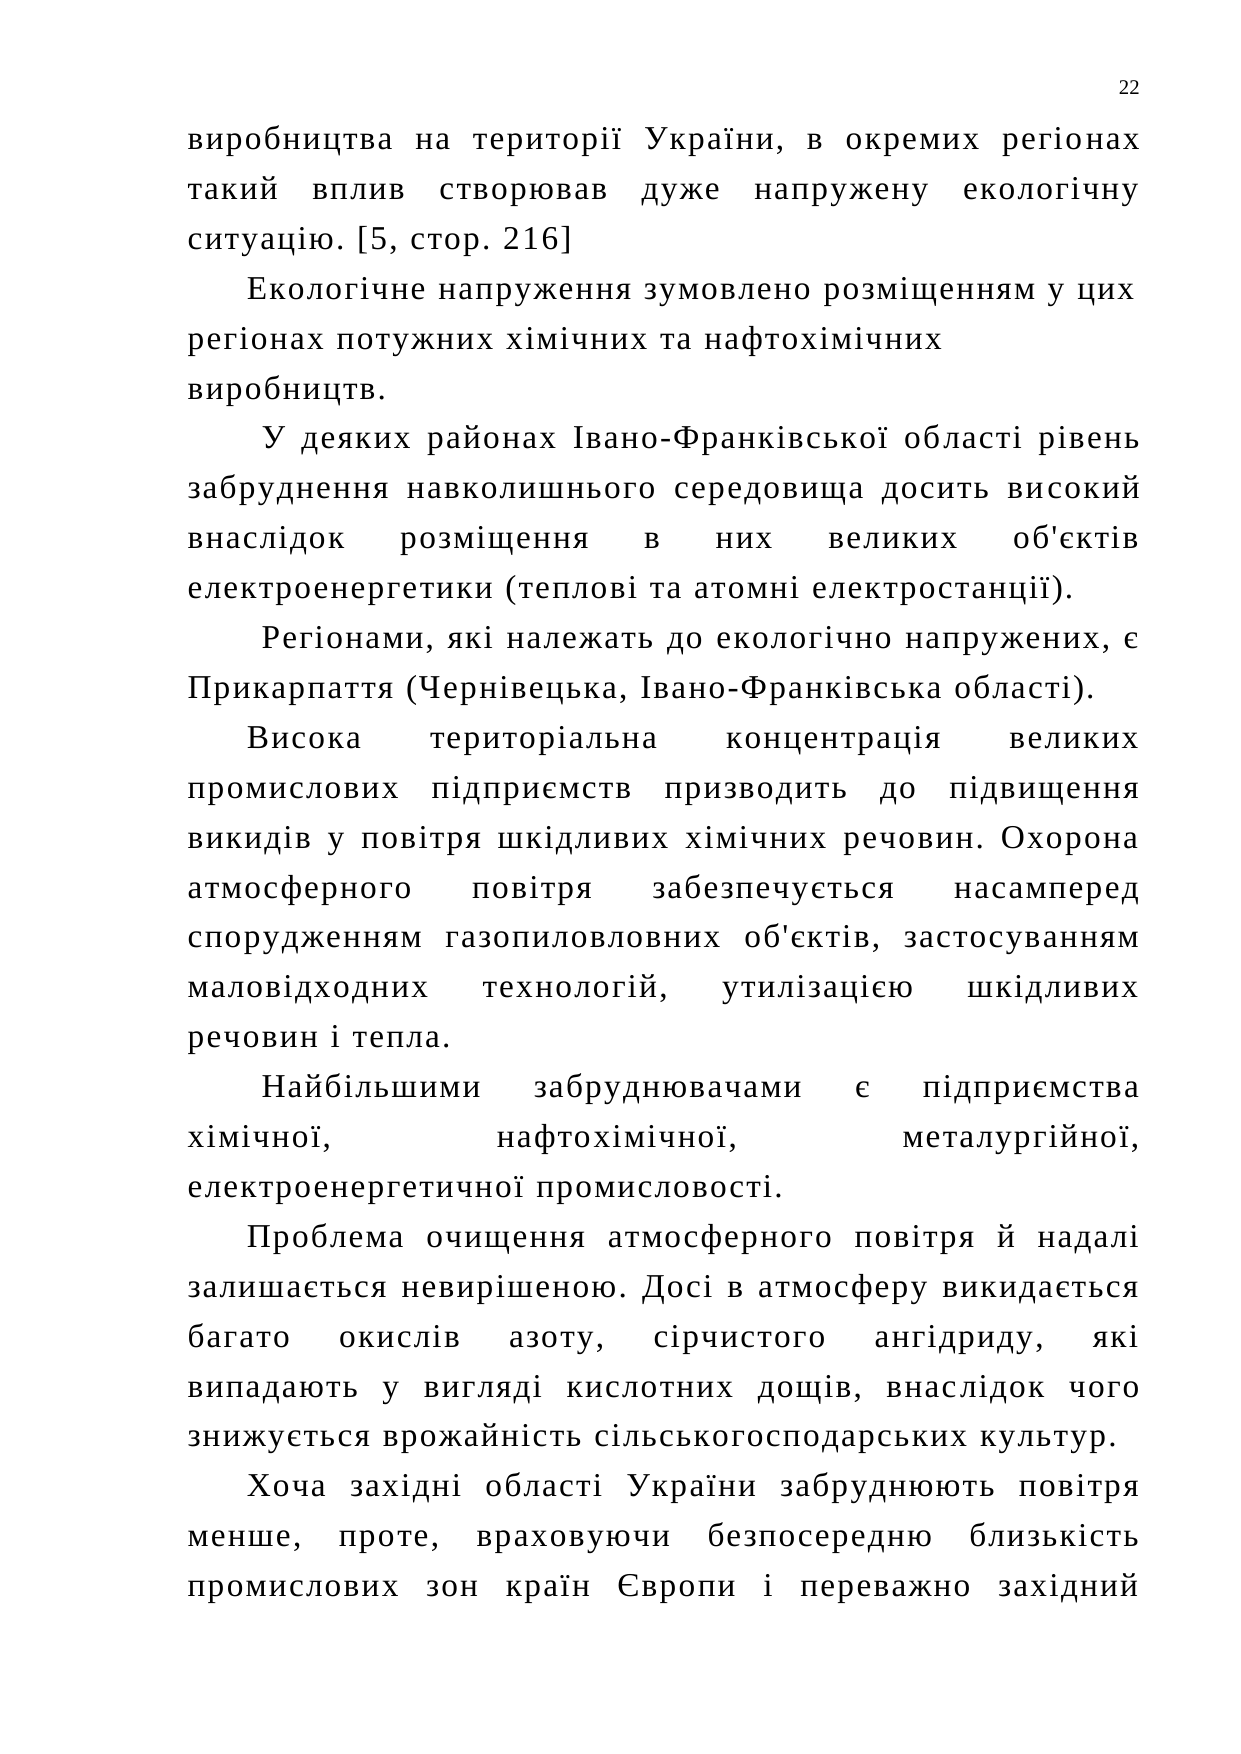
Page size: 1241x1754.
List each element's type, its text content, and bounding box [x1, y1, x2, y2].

text Висока територіальна концентрація великих промислових підприємств призводить до підвищення викидів у повітря шкідливих хімічних речовин. Охорона атмосферного повітря забезпечується насамперед спорудженням газопиловловних об'єктів, застосуванням маловідходних технологій, утилізацією шкідливих речовин і тепла. [187, 717, 1140, 1055]
text Регіонами, які належать до екологічно напружених, є Прикарпаття (Чернівецька, Івано-Франківська області). [187, 617, 1140, 705]
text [187, 118, 1140, 256]
text Екологічне напруження зумовлено розміщенням у цих регіонах потужних хімічних та нафтохімічних виробництв. [187, 268, 1140, 406]
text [187, 1465, 1140, 1603]
text Найбільшими забруднювачами є підприємства хімічної, нафтохімічної, металургійної, електроенергетичної промисловості. [187, 1066, 1140, 1204]
text У деяких районах Івано-Франківської області рівень забруднення навколишнього середовища досить високий внаслідок розміщення в них великих об'єктів електроенергетики (теплові та атомні електростанції). [187, 417, 1140, 606]
text Проблема очищення атмосферного повітря й надалі залишається невирішеною. Досі в атмосферу викидається багато окислів азоту, сірчистого ангідриду, які випадають у вигляді кислотних дощів, внаслідок чого знижується врожайність сільськогосподарських культур. [187, 1216, 1140, 1454]
